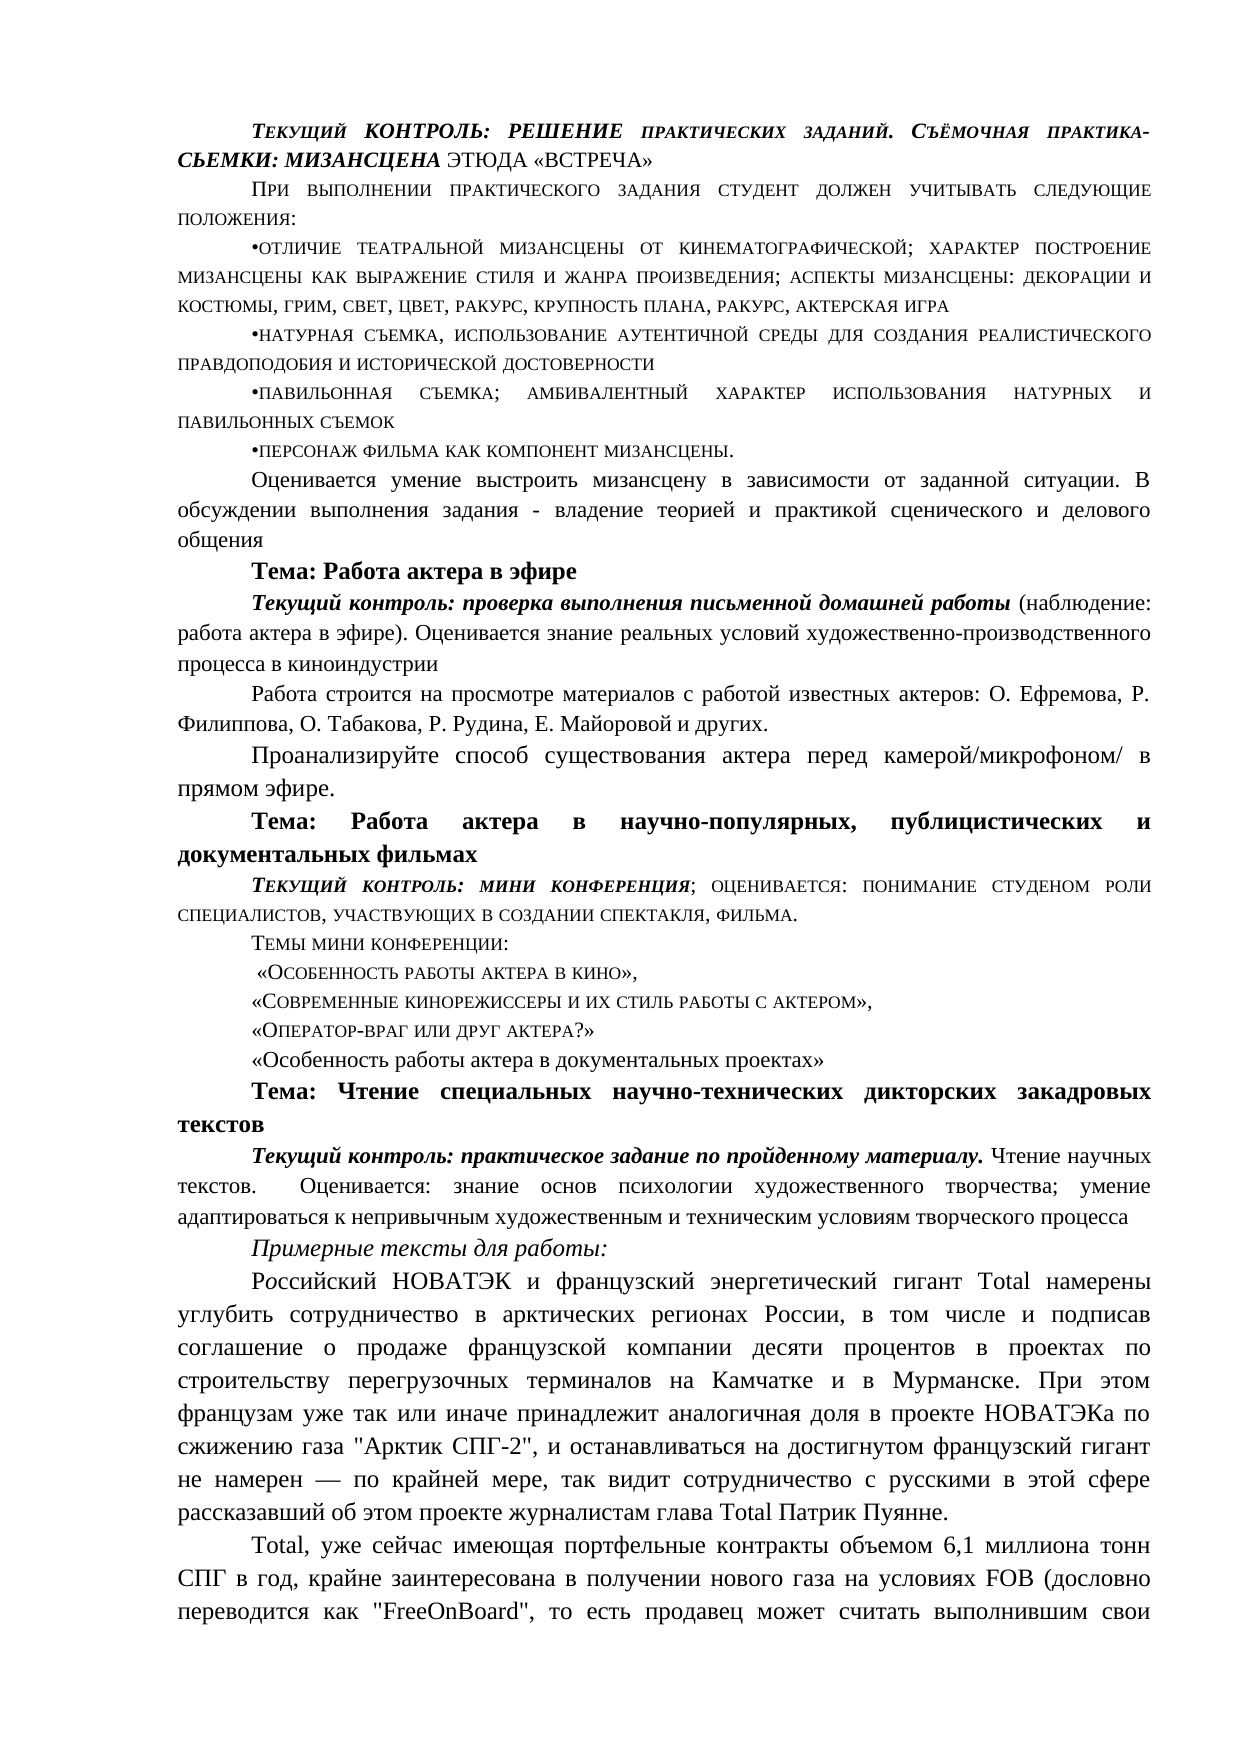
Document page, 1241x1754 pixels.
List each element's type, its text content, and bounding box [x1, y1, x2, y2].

text Текущий КОНТРОЛЬ: РЕШЕНИЕ практических заданий. Съёмочная практика-СЬЕМКИ: МИЗАНСЦЕНА ЭТЮДА «ВСТРЕЧА» [177, 118, 1152, 172]
text •натурная съемка, использование аутентичной среды для создания реалистического правдоподобия и исторической достоверности [177, 321, 1152, 375]
text •персонаж фильма как компонент мизансцены. [177, 437, 1152, 462]
text «Особенность работы актера в кино», [177, 959, 1152, 984]
text Оценивается умение выстроить мизансцену в зависимости от заданной ситуации. В обсуждении выполнения задания - владение теорией и практикой сценического и делового общения [177, 466, 1152, 552]
text Текущий контроль: практическое задание по пройденному материалу. Чтение научных текстов. Оценивается: знание основ психологии художественного творчества; умение адаптироваться к непривычным художественным и техническим условиям творческого процесса [177, 1142, 1152, 1229]
text При выполнении практического задания студент должен учитывать следующие положения: [177, 176, 1152, 230]
text «Особенность работы актера в документальных проектах» [177, 1046, 1152, 1072]
text «Современные кинорежиссеры и их стиль работы с актером», [177, 988, 1152, 1013]
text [177, 1530, 1152, 1625]
text Тема: Работа актера в эфире [177, 556, 1152, 585]
text Тема: Чтение специальных научно-технических дикторских закадровых текстов [177, 1076, 1152, 1138]
text •павильонная съемка; амбивалентный характер использования натурных и павильонных съемок [177, 379, 1152, 433]
text Текущий контроль: мини конференция; оценивается: понимание студеном роли специалистов, участвующих в создании спектакля, фильма. [177, 872, 1152, 927]
text Российский НОВАТЭК и французский энергетический гигант Total намерены углубить сотрудничество в арктических регионах России, в том числе и подписав соглашение о продаже французской компании десяти процентов в проектах по строительству перегрузочных терминалов на Камчатке и в Мурманске. При этом французам уже так или иначе принадлежит аналогичная доля в проекте НОВАТЭКа по сжижению газа "Арктик СПГ-2", и останавливаться на достигнутом французский гигант не намерен — по крайней мере, так видит сотрудничество с русскими в этой сфере рассказавший об этом проекте журналистам глава Total Патрик Пуянне. [177, 1266, 1152, 1526]
text Работа строится на просмотре материалов с работой известных актеров: О. Ефремова, Р. Филиппова, О. Табакова, Р. Рудина, Е. Майоровой и других. [177, 680, 1152, 736]
text Примерные тексты для работы: [177, 1233, 1152, 1262]
text Проанализируйте способ существования актера перед камерой/микрофоном/ в прямом эфире. [177, 740, 1152, 802]
text Текущий контроль: проверка выполнения письменной домашней работы (наблюдение: работа актера в эфире). Оценивается знание реальных условий художественно-производственного процесса в киноиндустрии [177, 589, 1152, 676]
text Темы мини конференции: [177, 930, 1152, 956]
text Тема: Работа актера в научно-популярных, публицистических и документальных фильмах [177, 806, 1152, 868]
text •отличие театральной мизансцены от кинематографической; характер построение мизансцены как выражение стиля и жанра произведения; аспекты мизансцены: декорации и костюмы, грим, свет, цвет, ракурс, крупность плана, ракурс, актерская игра [177, 234, 1152, 317]
text «Оператор-враг или друг актера?» [177, 1017, 1152, 1042]
